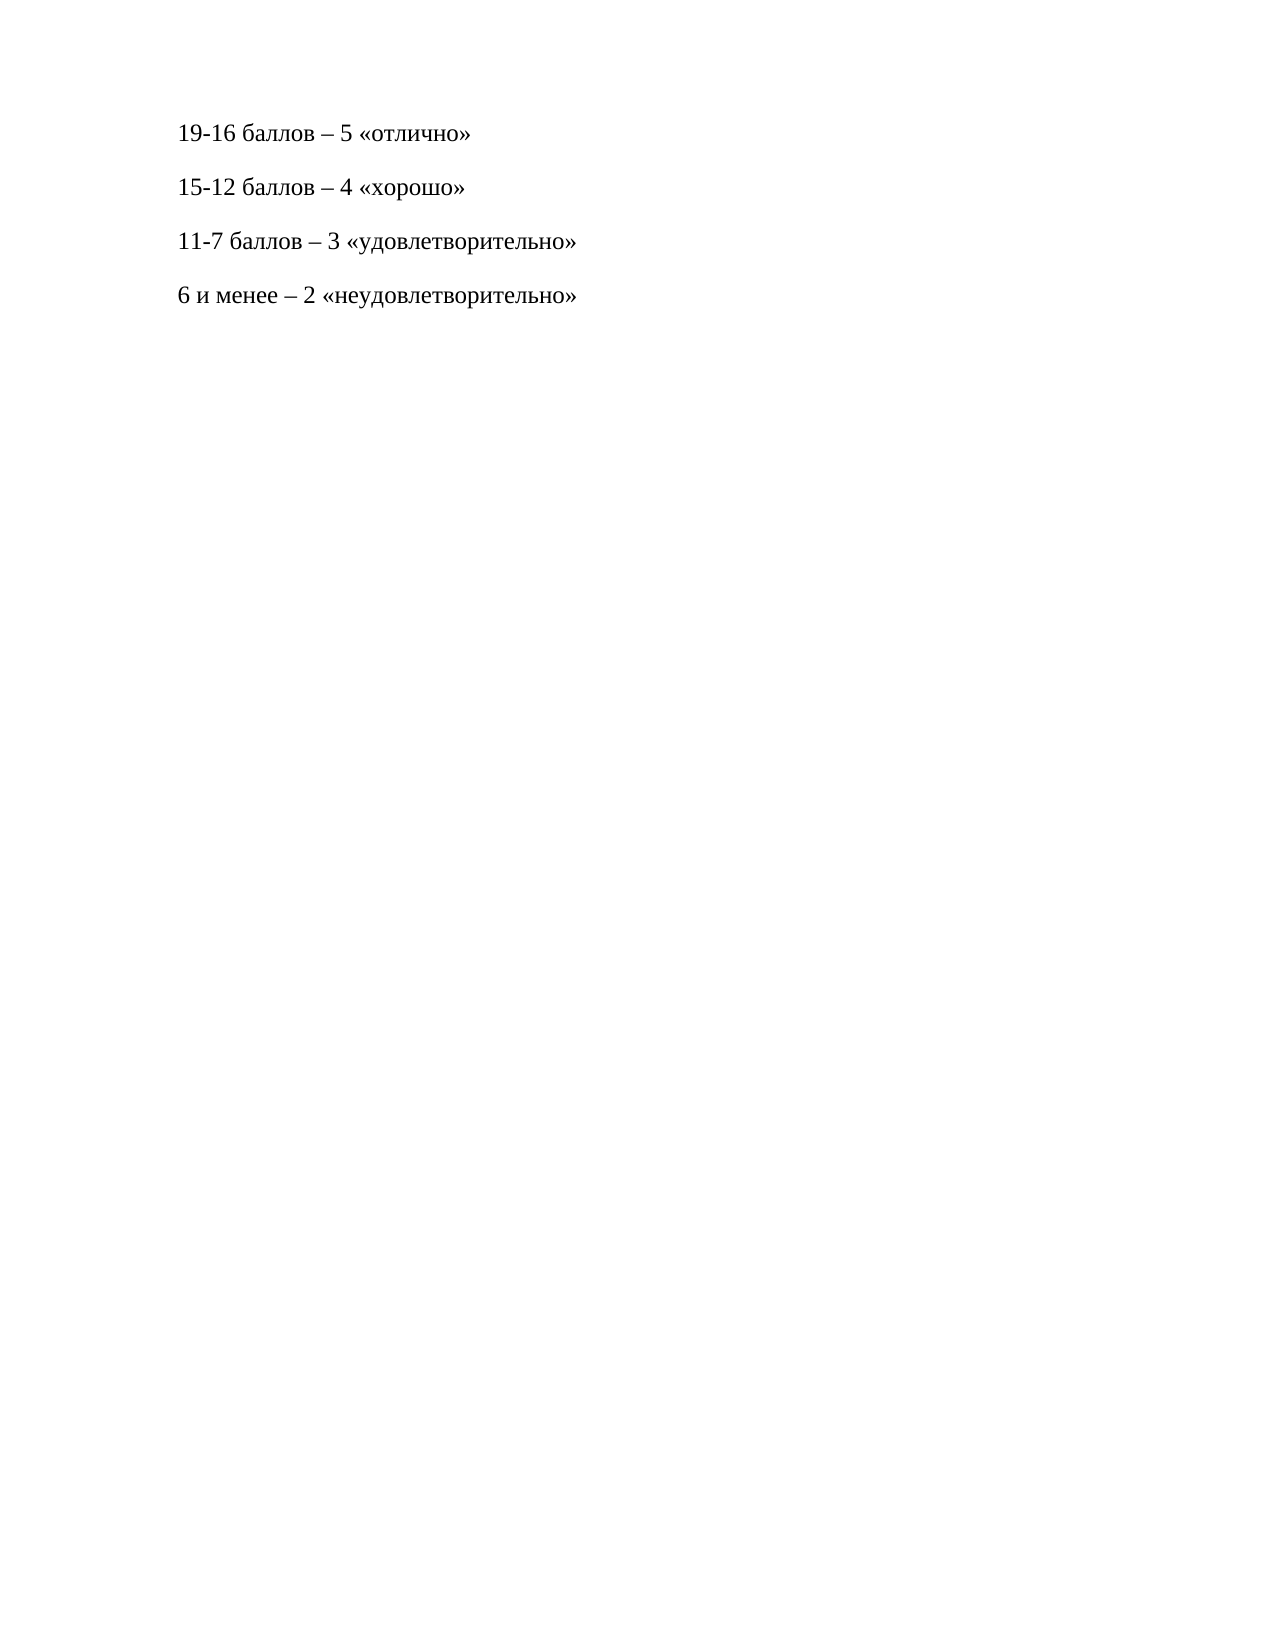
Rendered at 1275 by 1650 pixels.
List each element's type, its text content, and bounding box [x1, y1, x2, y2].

text 19-16 баллов – 5 «отлично» [177, 118, 1186, 147]
text 15-12 баллов – 4 «хорошо» [177, 172, 1186, 201]
text 6 и менее – 2 «неудовлетворительно» [177, 280, 1186, 308]
text 11-7 баллов – 3 «удовлетворительно» [177, 226, 1186, 254]
